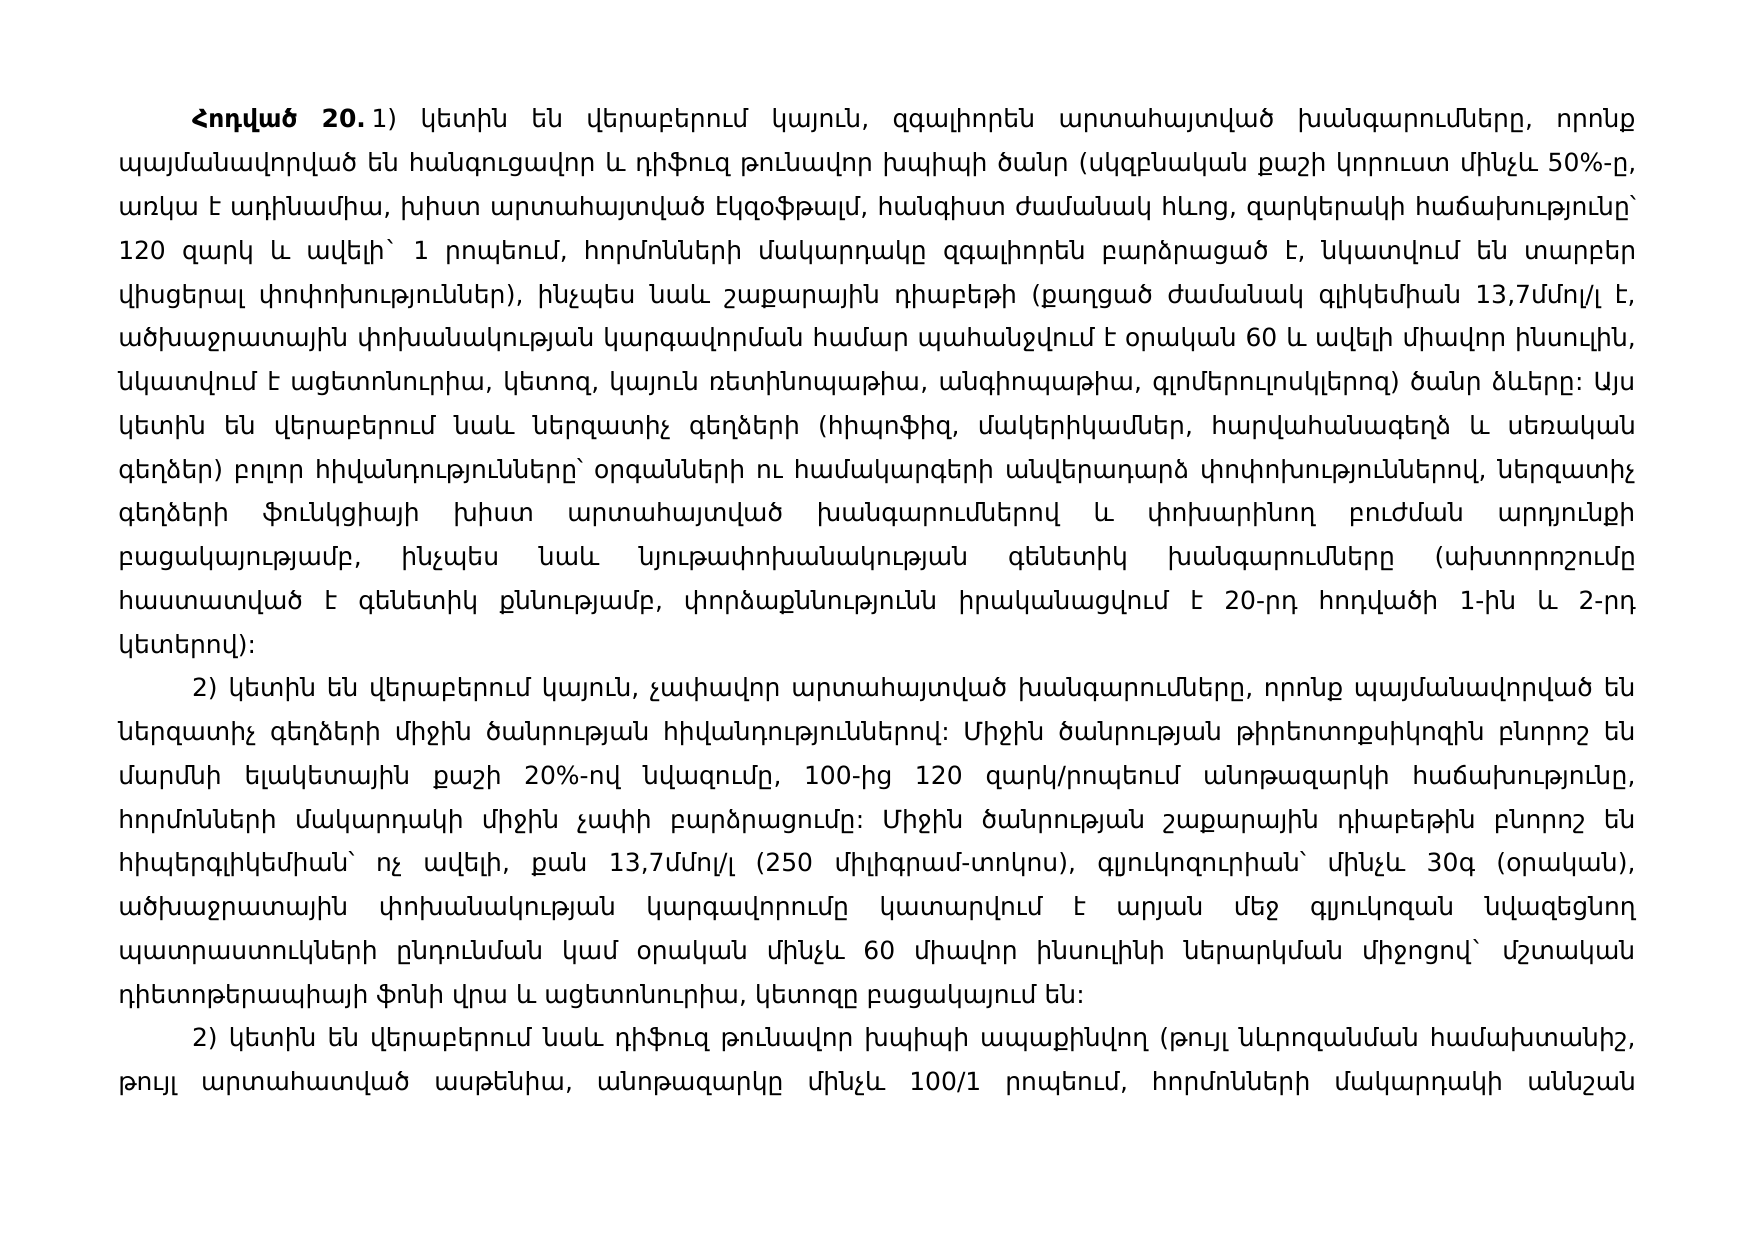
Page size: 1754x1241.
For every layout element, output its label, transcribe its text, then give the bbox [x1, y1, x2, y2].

text Հոդված 20. 1) կետին են վերաբերում կայուն, զգալիորեն արտահայտված խանգարումները, որոնք պայմանավորված են հանգուցավոր և դիֆուզ թունավոր խպիպի ծանր (սկզբնական քաշի կորուստ մինչև 50%-ը, առկա է ադինամիա, խիստ արտահայտված էկզօֆթալմ, հանգիստ ժամանակ հևոց, զարկերակի հաճախությունը՝ 120 զարկ և ավելի` 1 րոպեում, հորմոնների մակարդակը զգալիորեն բարձրացած է, նկատվում են տարբեր վիսցերալ փոփոխություններ), ինչպես նաև շաքարային դիաբեթի (քաղցած ժամանակ գլիկեմիան 13,7մմոլ/լ է, ածխաջրատային փոխանակության կարգավորման համար պահանջվում է օրական 60 և ավելի միավոր ինսուլին, նկատվում է ացետոնուրիա, կետոզ, կայուն ռետինոպաթիա, անգիոպաթիա, գլոմերուլոսկլերոզ) ծանր ձևերը: Այս կետին են վերաբերում նաև ներզատիչ գեղձերի (հիպոֆիզ, մակերիկամներ, հարվահանագեղձ և սեռական գեղձեր) բոլոր հիվանդությունները՝ օրգանների ու համակարգերի անվերադարձ փոփոխություններով, ներզատիչ գեղձերի ֆունկցիայի խիստ արտահայտված խանգարումներով և փոխարինող բուժման արդյունքի բացակայությամբ, ինչպես նաև նյութափոխանակության գենետիկ խանգարումները (ախտորոշումը հաստատված է գենետիկ քննությամբ, փորձաքննությունն իրականացվում է 20-րդ հոդվածի 1-ին և 2-րդ կետերով): [118, 103, 1636, 659]
text 2) կետին են վերաբերում կայուն, չափավոր արտահայտված խանգարումները, որոնք պայմանավորված են ներզատիչ գեղձերի միջին ծանրության հիվանդություններով: Միջին ծանրության թիրեոտոքսիկոզին բնորոշ են մարմնի ելակետային քաշի 20%-ով նվազումը, 100-ից 120 զարկ/րոպեում անոթազարկի հաճախությունը, հորմոնների մակարդակի միջին չափի բարձրացումը: Միջին ծանրության շաքարային դիաբեթին բնորոշ են հիպերգլիկեմիան՝ ոչ ավելի, քան 13,7մմոլ/լ (250 միլիգրամ-տոկոս), գլյուկոզուրիան՝ մինչև 30գ (օրական), ածխաջրատային փոխանակության կարգավորումը կատարվում է արյան մեջ գլյուկոզան նվազեցնող պատրաստուկների ընդունման կամ օրական մինչև 60 միավոր ինսուլինի ներարկման միջոցով` մշտական դիետոթերապիայի ֆոնի վրա և ացետոնուրիա, կետոզը բացակայում են: [118, 673, 1636, 1009]
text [118, 1023, 1636, 1096]
